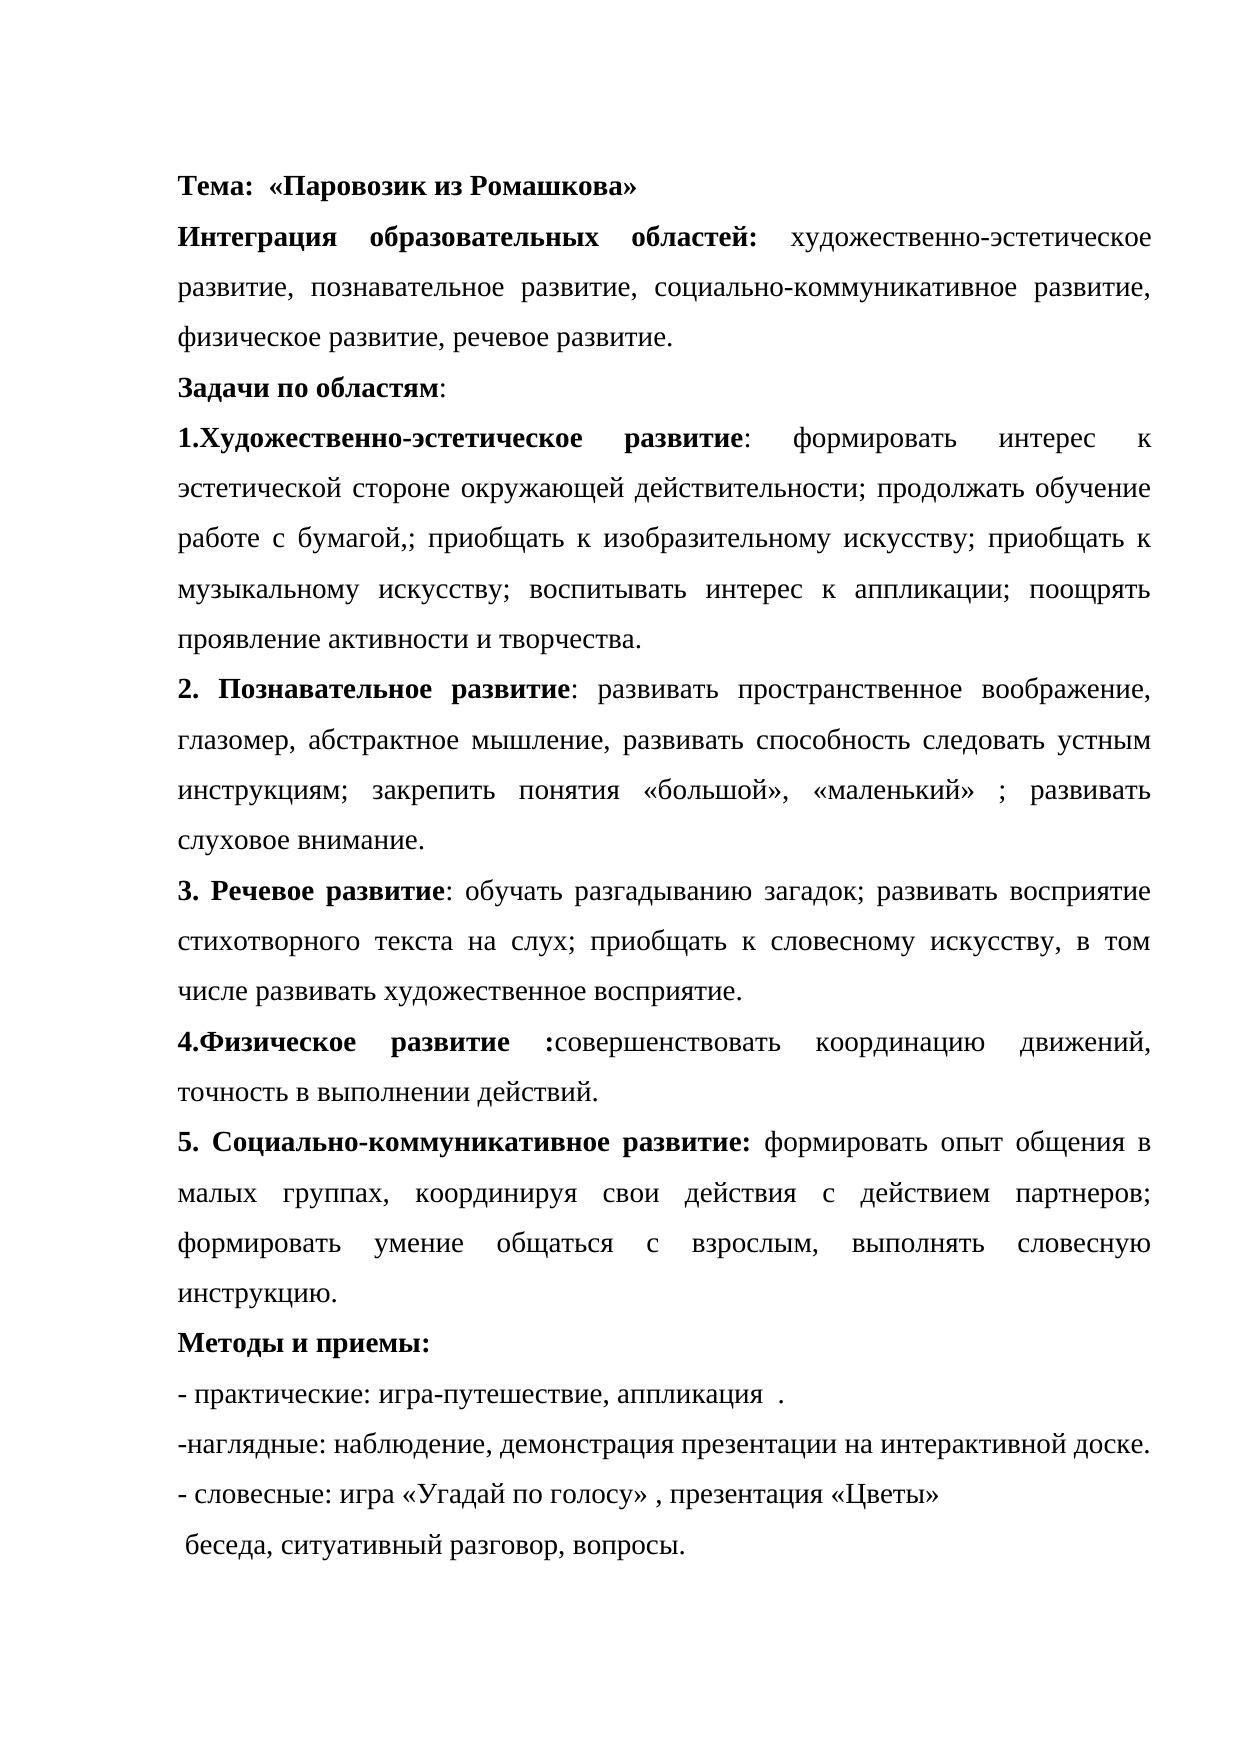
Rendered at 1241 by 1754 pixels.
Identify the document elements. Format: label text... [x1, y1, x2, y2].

text -наглядные: наблюдение, демонстрация презентации на интерактивной доске. [177, 1426, 1152, 1460]
text беседа, ситуативный разговор, вопросы. [177, 1527, 1152, 1560]
text Задачи по областям: [177, 370, 1152, 403]
text Тема: «Паровозик из Ромашкова» [177, 168, 1152, 202]
text Интеграция образовательных областей: художественно-эстетическое развитие, познавательное развитие, социально-коммуникативное развитие, физическое развитие, речевое развитие. [177, 219, 1152, 353]
text - словесные: игра «Угадай по голосу» , презентация «Цветы» [177, 1477, 1152, 1510]
text 1.Художественно-эстетическое развитие: формировать интерес к эстетической стороне окружающей действительности; продолжать обучение работе с бумагой,; приобщать к изобразительному искусству; приобщать к музыкальному искусству; воспитывать интерес к аппликации; поощрять проявление активности и творчества. [177, 420, 1152, 655]
text 4.Физическое развитие :совершенствовать координацию движений, точность в выполнении действий. [177, 1024, 1152, 1108]
text Методы и приемы: [177, 1326, 1152, 1359]
text - практические: игра-путешествие, аппликация . [177, 1376, 1152, 1409]
text 2. Познавательное развитие: развивать пространственное воображение, глазомер, абстрактное мышление, развивать способность следовать устным инструкциям; закрепить понятия «большой», «маленький» ; развивать слуховое внимание. [177, 672, 1152, 856]
text 5. Социально-коммуникативное развитие: формировать опыт общения в малых группах, координируя свои действия с действием партнеров; формировать умение общаться с взрослым, выполнять словесную инструкцию. [177, 1124, 1152, 1309]
text 3. Речевое развитие: обучать разгадыванию загадок; развивать восприятие стихотворного текста на слух; приобщать к словесному искусству, в том числе развивать художественное восприятие. [177, 873, 1152, 1007]
